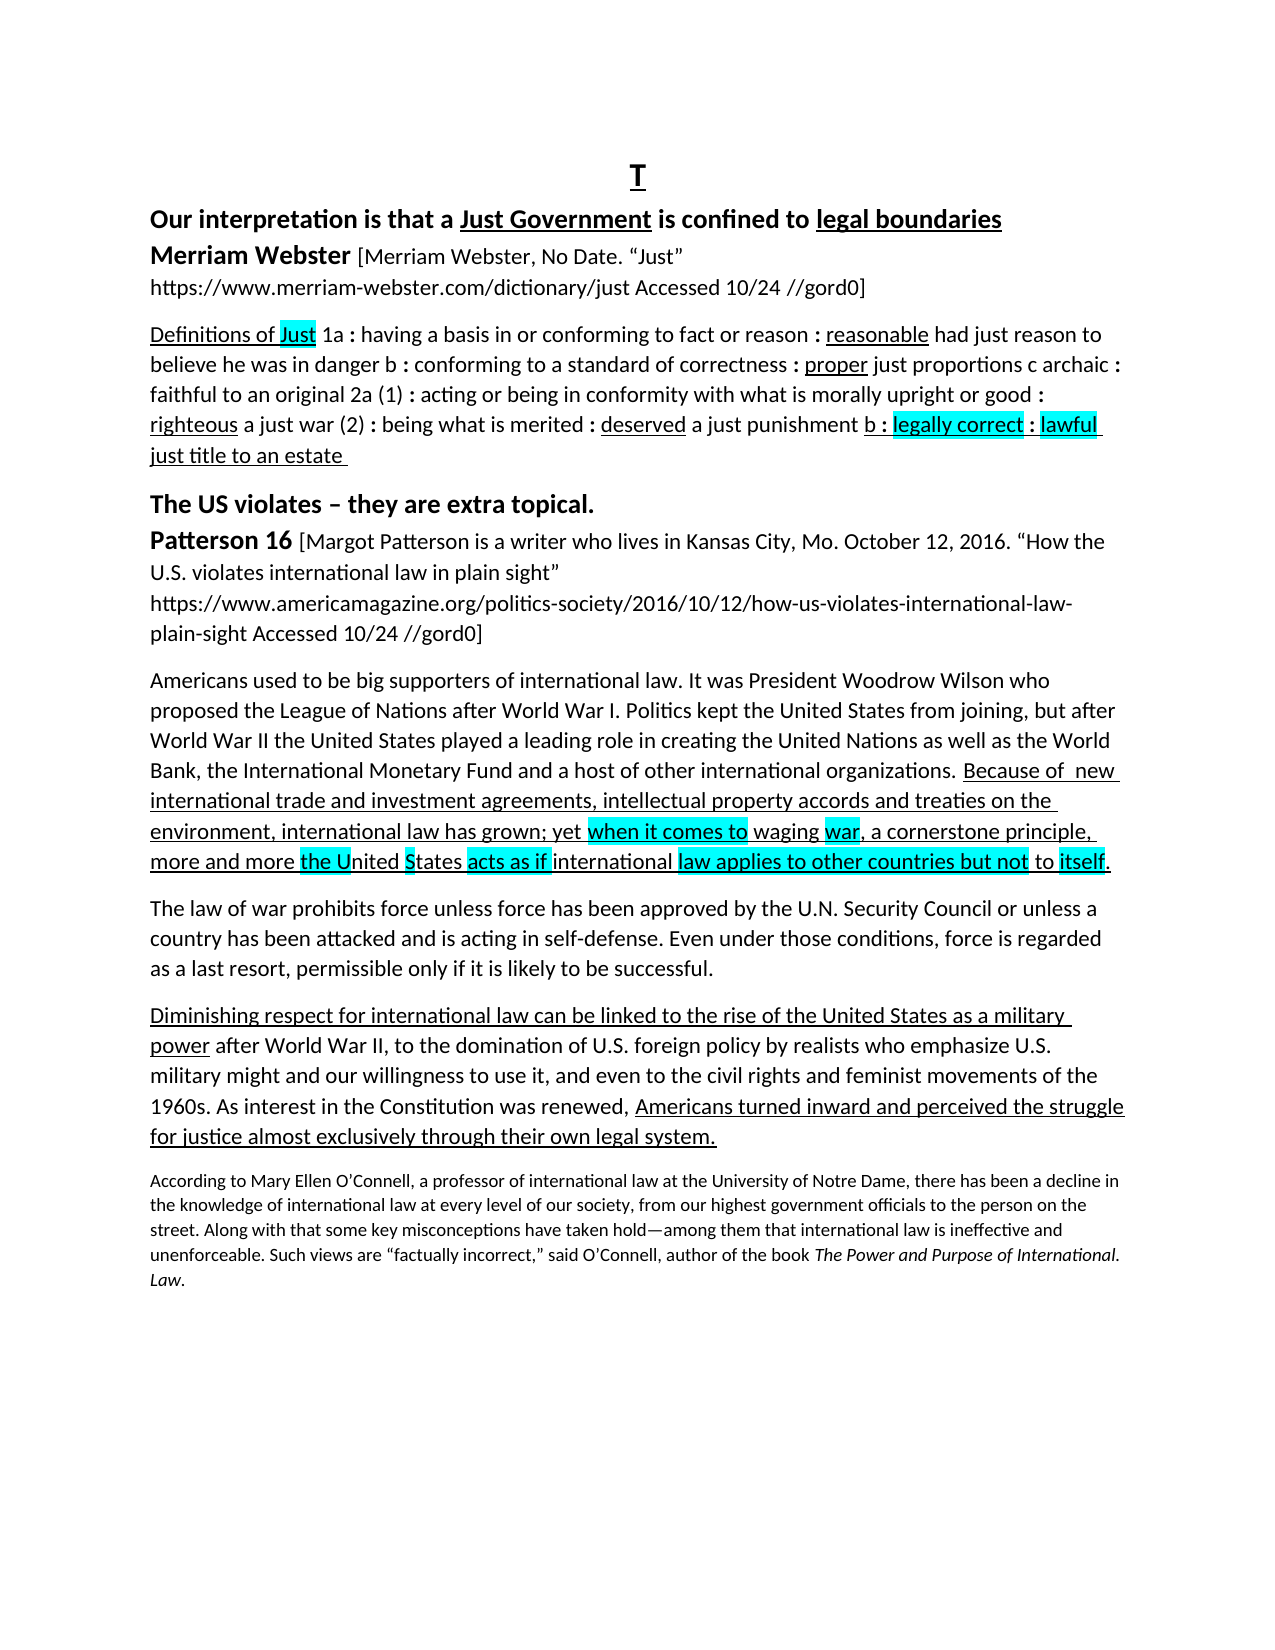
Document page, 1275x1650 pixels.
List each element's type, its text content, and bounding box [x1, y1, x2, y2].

text Diminishing respect for international law can be linked to the rise of the United States as a military power after World War II, to the domination of U.S. foreign policy by realists who emphasize U.S. military might and our willingness to use it, and even to the civil rights and feminist movements of the 1960s. As interest in the Constitution was renewed, Americans turned inward and perceived the struggle for justice almost exclusively through their own legal system. [150, 1001, 1125, 1150]
text Definitions of Just 1a : having a basis in or conforming to fact or reason : reasonable had just reason to believe he was in danger b : conforming to a standard of correctness : proper just proportions c archaic : faithful to an original 2a (1) : acting or being in conformity with what is morally upright or good : righteous a just war (2) : being what is merited : deserved a just punishment b : legally correct : lawful just title to an estate [150, 320, 1125, 469]
subtitle The US violates – they are extra topical. [150, 488, 1125, 521]
text Merriam Webster [Merriam Webster, No Date. “Just” https://www.merriam-webster.com/dictionary/just Accessed 10/24 //gord0] [150, 238, 1125, 301]
text According to Mary Ellen O’Connell, a professor of international law at the University of Notre Dame, there has been a decline in the knowledge of international law at every level of our society, from our highest government officials to the person on the street. Along with that some key misconceptions have taken hold—among them that international law is ineffective and unenforceable. Such views are “factually incorrect,” said O’Connell, author of the book The Power and Purpose of International. Law. [150, 1169, 1125, 1291]
text Americans used to be big supporters of international law. It was President Woodrow Wilson who proposed the League of Nations after World War I. Politics kept the United States from joining, but after World War II the United States played a leading role in creating the United Nations as well as the World Bank, the International Monetary Fund and a host of other international organizations. Because of new international trade and investment agreements, intellectual property accords and treaties on the environment, international law has grown; yet when it comes to waging war, a cornerstone principle, more and more the United States acts as if international law applies to other countries but not to itself. [150, 666, 1125, 875]
subtitle Our interpretation is that a Just Government is confined to legal boundaries [150, 202, 1125, 235]
text Patterson 16 [Margot Patterson is a writer who lives in Kansas City, Mo. October 12, 2016. “How the U.S. violates international law in plain sight” https://www.americamagazine.org/politics-society/2016/10/12/how-us-violates-international-law-plain-sight Accessed 10/24 //gord0] [150, 523, 1125, 647]
subtitle T [150, 154, 1125, 195]
text The law of war prohibits force unless force has been approved by the U.N. Security Council or unless a country has been attacked and is acting in self-defense. Even under those conditions, force is regarded as a last resort, permissible only if it is likely to be successful. [150, 894, 1125, 982]
